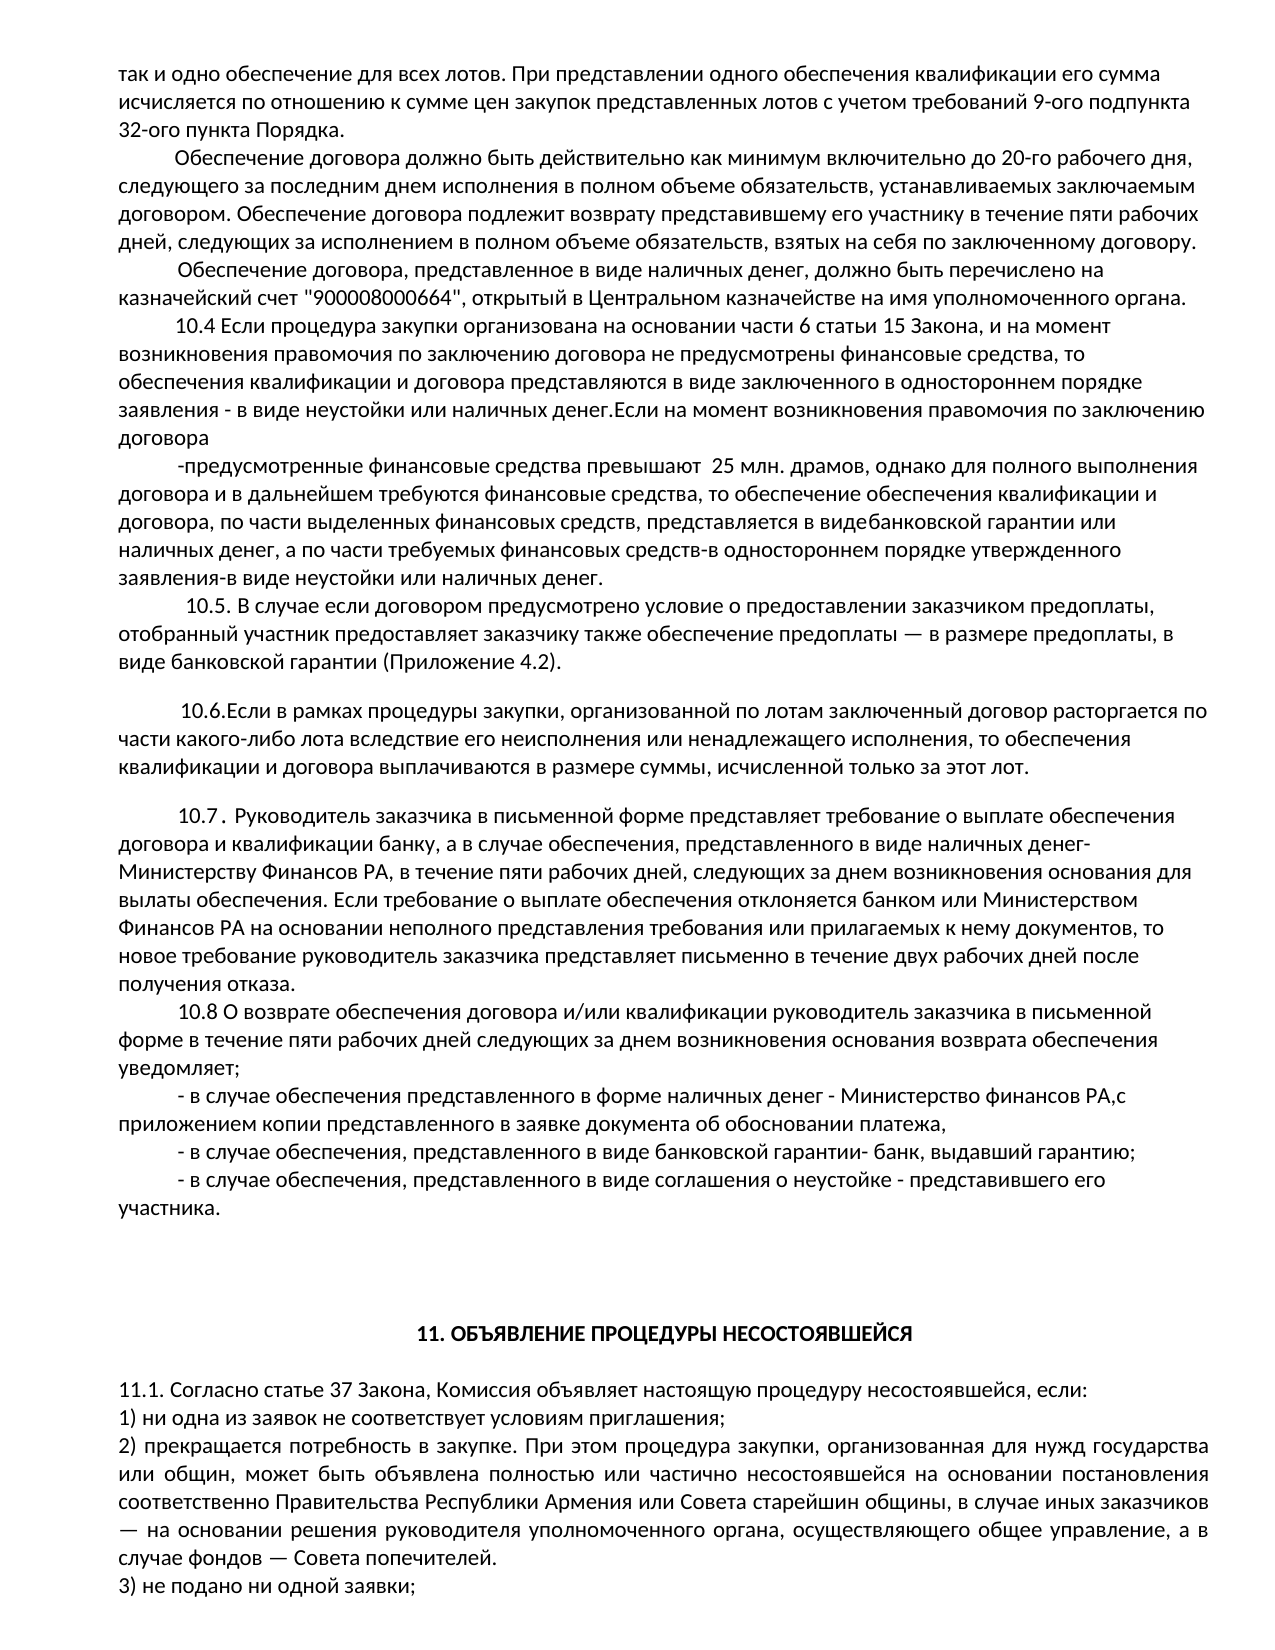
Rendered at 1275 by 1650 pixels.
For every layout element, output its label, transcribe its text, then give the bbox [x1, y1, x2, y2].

text 10.7․ Руководитель заказчика в письменной форме представляет требование о выплате обеспечения договора и квалификации банку, а в случае обеспечения, представленного в виде наличных денег- Министерству Финансов РА, в течение пяти рабочих дней, следующих за днем возникновения основания для вылаты обеспечения. Если требование о выплате обеспечения отклоняется банком или Министерством Финансов РА на основании неполного представления требования или прилагаемых к нему документов, то новое требование руководитель заказчика представляет письменно в течение двух рабочих дней после получения отказа. [118, 801, 1211, 997]
text Обеспечение договора, представленное в виде наличных денег, должно быть перечислено на казначейский счет "900008000664", открытый в Центральном казначействе на имя уполномоченного органа. [118, 255, 1211, 311]
text - в случае обеспечения, представленного в виде соглашения о неустойке - представившего его участника. [118, 1166, 1211, 1222]
text - в случае обеспечения, представленного в виде банковской гарантии- банк, выдавший гарантию; [118, 1137, 1211, 1166]
text -предусмотренные финансовые средства превышают 25 млн. драмов, однако для полного выполнения договора и в дальнейшем требуются финансовые средства, то обеспечение обеспечения квалификации и договора, по части выделенных финансовых средств, представляется в видебанковской гарантии или наличных денег, а по части требуемых финансовых средств-в одностороннем порядке утвержденного заявления-в виде неустойки или наличных денег. [118, 451, 1211, 591]
text - в случае обеспечения представленного в форме наличных денег - Министерство финансов РА,с приложением копии представленного в заявке документа об обосновании платежа, [118, 1081, 1211, 1137]
text 3) не подано ни одной заявки; [118, 1571, 1211, 1599]
text 11. ОБЪЯВЛЕНИЕ ПРОЦЕДУРЫ НЕСОСТОЯВШЕЙСЯ [118, 1319, 1211, 1347]
text 10.4 Если процедура закупки организована на основании части 6 статьи 15 Закона, и на момент возникновения правомочия по заключению договора не предусмотрены финансовые средства, то обеспечения квалификации и договора представляются в виде заключенного в одностороннем порядке заявления - в виде неустойки или наличных денег.Если на момент возникновения правомочия по заключению договора [118, 311, 1211, 451]
text 2) прекращается потребность в закупке. При этом процедура закупки, организованная для нужд государства или общин, может быть объявлена полностью или частично несостоявшейся на основании постановления соответственно Правительства Республики Армения или Совета старейшин общины, в случае иных заказчиков — на основании решения руководителя уполномоченного органа, осуществляющего общее управление, а в случае фондов — Совета попечителей. [118, 1431, 1211, 1571]
text Если процедура закупки организована по лотам и участник признается отобранным участником по более чем одному лоту, то он может предоставить обеспечение договора как для каждого лота в отдельности, так и одно обеспечение для всех лотов. При представлении одного обеспечения квалификации его сумма исчисляется по отношению к сумме цен закупок представленных лотов с учетом требований 9-ого подпункта 32-ого пункта Порядка. [118, 59, 1211, 143]
text 11.1. Согласно статье 37 Закона, Комиссия объявляет настоящую процедуру несостоявшейся, если: [118, 1375, 1211, 1403]
text 10.5. В случае если договором предусмотрено условие о предоставлении заказчиком предоплаты, отобранный участник предоставляет заказчику также обеспечение предоплаты — в размере предоплаты, в виде банковской гарантии (Приложение 4.2). [118, 591, 1211, 676]
text 10.8 О возврате обеспечения договора и/или квалификации руководитель заказчика в письменной форме в течение пяти рабочих дней следующих за днем возникновения основания возврата обеспечения уведомляет; [118, 997, 1211, 1081]
text 10.6.Если в рамках процедуры закупки, организованной по лотам заключенный договор расторгается по части какого-либо лота вследствие его неисполнения или ненадлежащего исполнения, то обеспечения квалификации и договора выплачиваются в размере суммы, исчисленной только за этот лот. [118, 696, 1211, 780]
text 1) ни одна из заявок не соответствует условиям приглашения; [118, 1403, 1211, 1431]
text Обеспечение договора должно быть действительно как минимум включительно до 20-го рабочего дня, следующего за последним днем исполнения в полном объеме обязательств, устанавливаемых заключаемым договором. Обеспечение договора подлежит возврату представившему его участнику в течение пяти рабочих дней, следующих за исполнением в полном объеме обязательств, взятых на себя по заключенному договору. [118, 143, 1211, 255]
